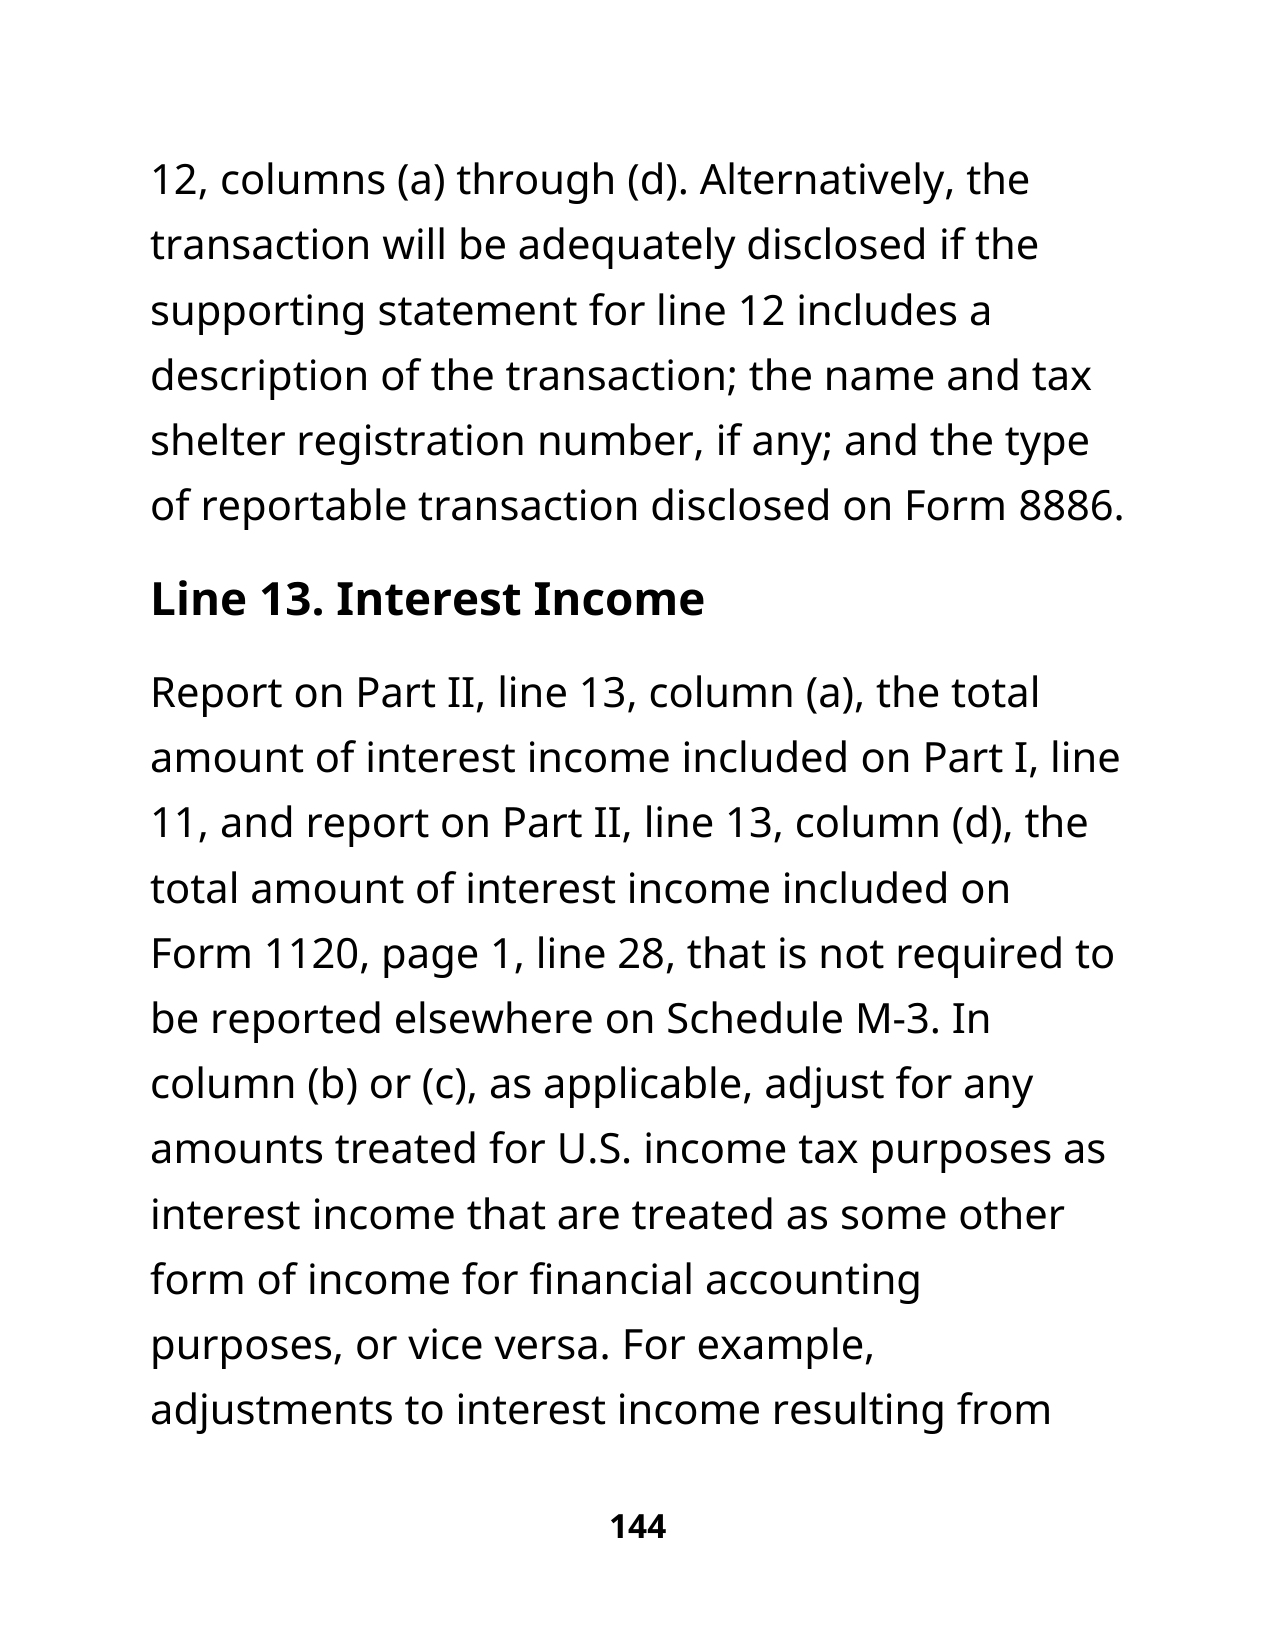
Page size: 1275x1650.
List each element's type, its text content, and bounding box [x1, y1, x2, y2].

subtitle Line 13. Interest Income [150, 566, 1125, 629]
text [150, 663, 1125, 1437]
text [150, 150, 1125, 533]
